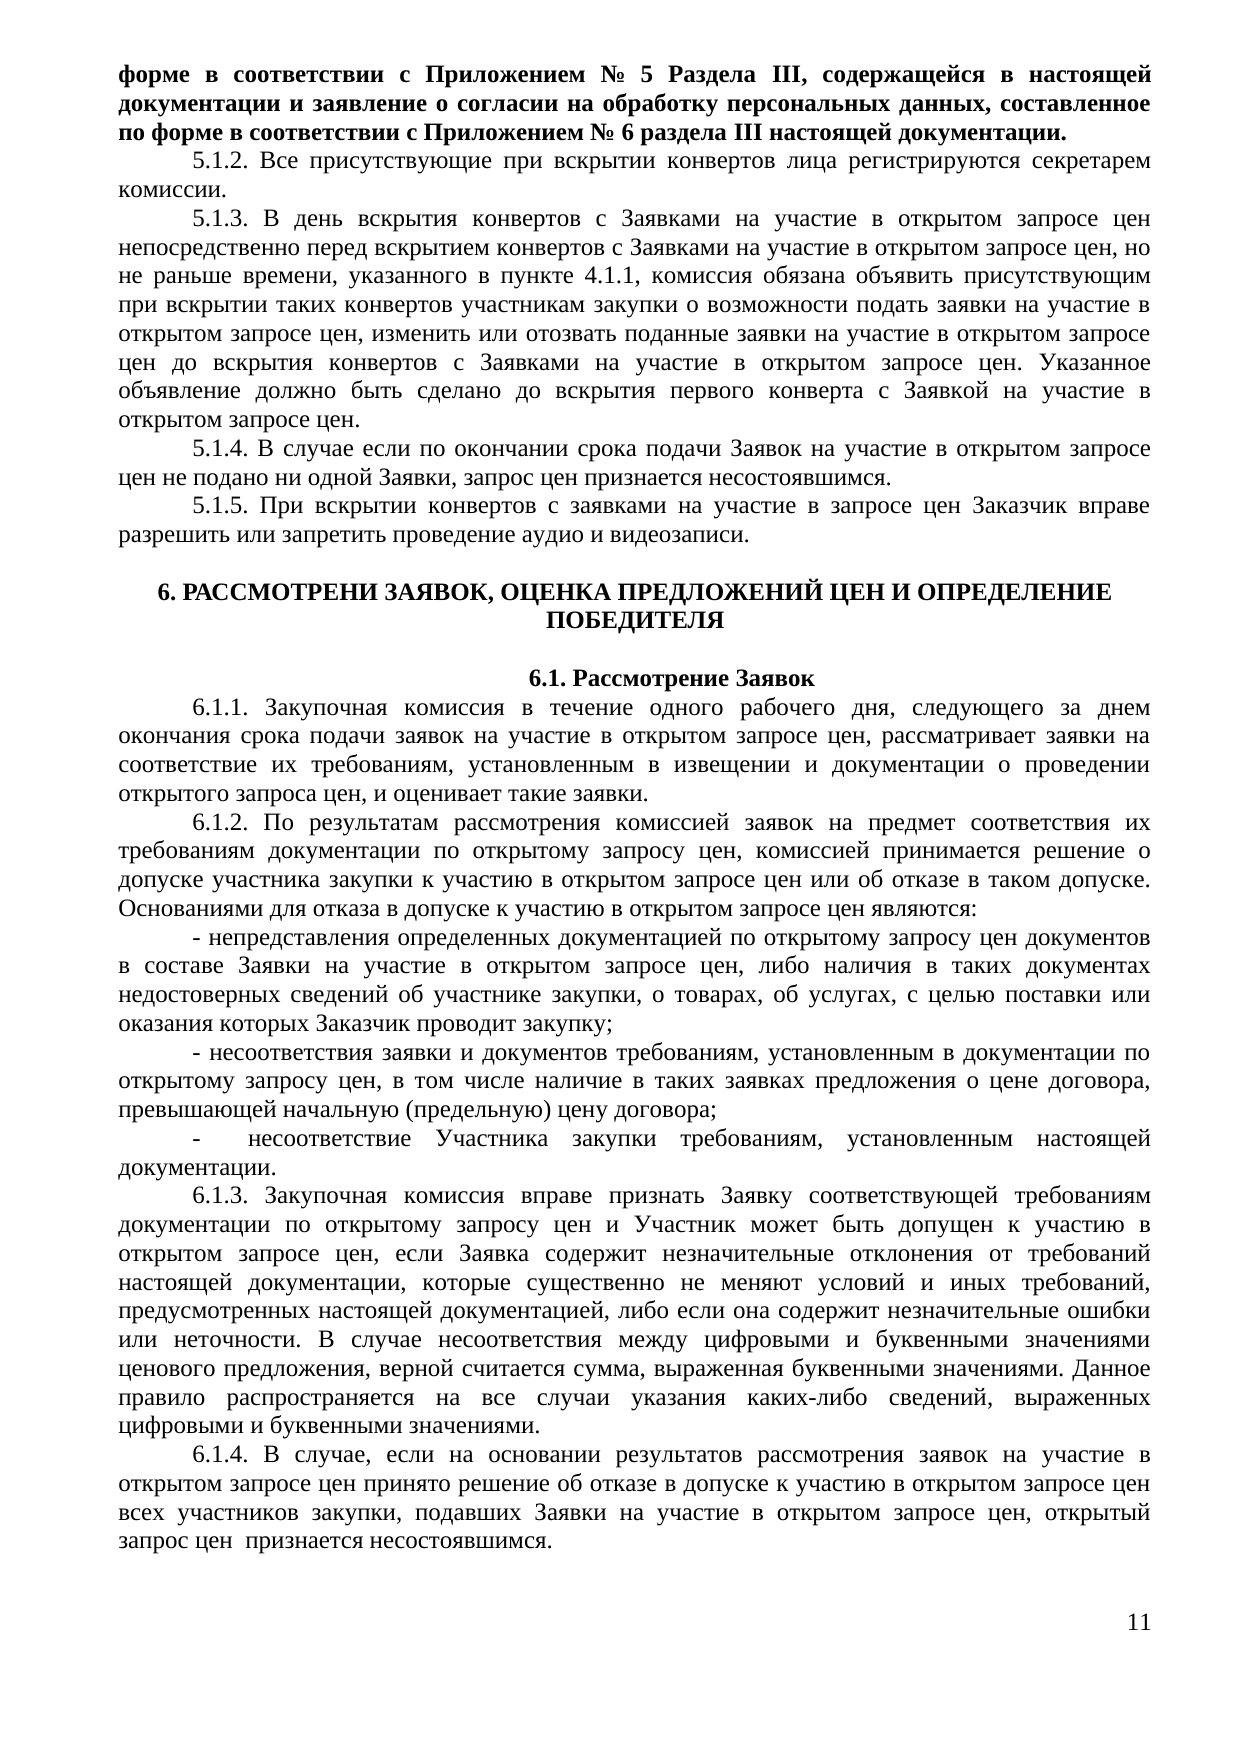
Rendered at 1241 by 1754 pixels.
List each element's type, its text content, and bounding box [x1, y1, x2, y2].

text 5.1.5. При вскрытии конвертов с заявками на участие в запросе цен Заказчик вправе разрешить или запретить проведение аудио и видеозаписи. [118, 490, 1152, 548]
text 5.1.4. В случае если по окончании срока подачи Заявок на участие в открытом запросе цен не подано ни одной Заявки, запрос цен признается несостоявшимся. [118, 433, 1152, 490]
text 6.1. Рассмотрение Заявок [118, 663, 1152, 692]
text 6.1.2. По результатам рассмотрения комиссией заявок на предмет соответствия их требованиям документации по открытому запросу цен, комиссией принимается решение о допуске участника закупки к участию в открытом запросе цен или об отказе в таком допуске. Основаниями для отказа в допуске к участию в открытом запросе цен являются: [118, 807, 1152, 922]
text 6.1.4. В случае, если на основании результатов рассмотрения заявок на участие в открытом запросе цен принято решение об отказе в допуске к участию в открытом запросе цен всех участников закупки, подавших Заявки на участие в открытом запросе цен, открытый запрос цен признается несостоявшимся. [118, 1439, 1152, 1554]
text - несоответствия заявки и документов требованиям, установленным в документации по открытому запросу цен, в том числе наличие в таких заявках предложения о цене договора, превышающей начальную (предельную) цену договора; [118, 1037, 1152, 1123]
text 5.1.3. В день вскрытия конвертов с Заявками на участие в открытом запросе цен непосредственно перед вскрытием конвертов с Заявками на участие в открытом запросе цен, но не раньше времени, указанного в пункте 4.1.1, комиссия обязана объявить присутствующим при вскрытии таких конвертов участникам закупки о возможности подать заявки на участие в открытом запросе цен, изменить или отозвать поданные заявки на участие в открытом запросе цен до вскрытия конвертов с Заявками на участие в открытом запросе цен. Указанное объявление должно быть сделано до вскрытия первого конверта с Заявкой на участие в открытом запросе цен. [118, 203, 1152, 433]
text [118, 59, 1152, 145]
text 5.1.2. Все присутствующие при вскрытии конвертов лица регистрируются секретарем комиссии. [118, 145, 1152, 203]
text - непредставления определенных документацией по открытому запросу цен документов в составе Заявки на участие в открытом запросе цен, либо наличия в таких документах недостоверных сведений об участнике закупки, о товарах, об услугах, с целью поставки или оказания которых Заказчик проводит закупку; [118, 922, 1152, 1037]
text - несоответствие Участника закупки требованиям, установленным настоящей документации. [118, 1123, 1152, 1180]
text 6.1.1. Закупочная комиссия в течение одного рабочего дня, следующего за днем окончания срока подачи заявок на участие в открытом запросе цен, рассматривает заявки на соответствие их требованиям, установленным в извещении и документации о проведении открытого запроса цен, и оценивает такие заявки. [118, 692, 1152, 807]
text 6.1.3. Закупочная комиссия вправе признать Заявку соответствующей требованиям документации по открытому запросу цен и Участник может быть допущен к участию в открытом запросе цен, если Заявка содержит незначительные отклонения от требований настоящей документации, которые существенно не меняют условий и иных требований, предусмотренных настоящей документацией, либо если она содержит незначительные ошибки или неточности. В случае несоответствия между цифровыми и буквенными значениями ценового предложения, верной считается сумма, выраженная буквенными значениями. Данное правило распространяется на все случаи указания каких-либо сведений, выраженных цифровыми и буквенными значениями. [118, 1180, 1152, 1439]
text 6. РАССМОТРЕНИ ЗАЯВОК, ОЦЕНКА ПРЕДЛОЖЕНИЙ ЦЕН И ОПРЕДЕЛЕНИЕ ПОБЕДИТЕЛЯ [118, 577, 1152, 634]
